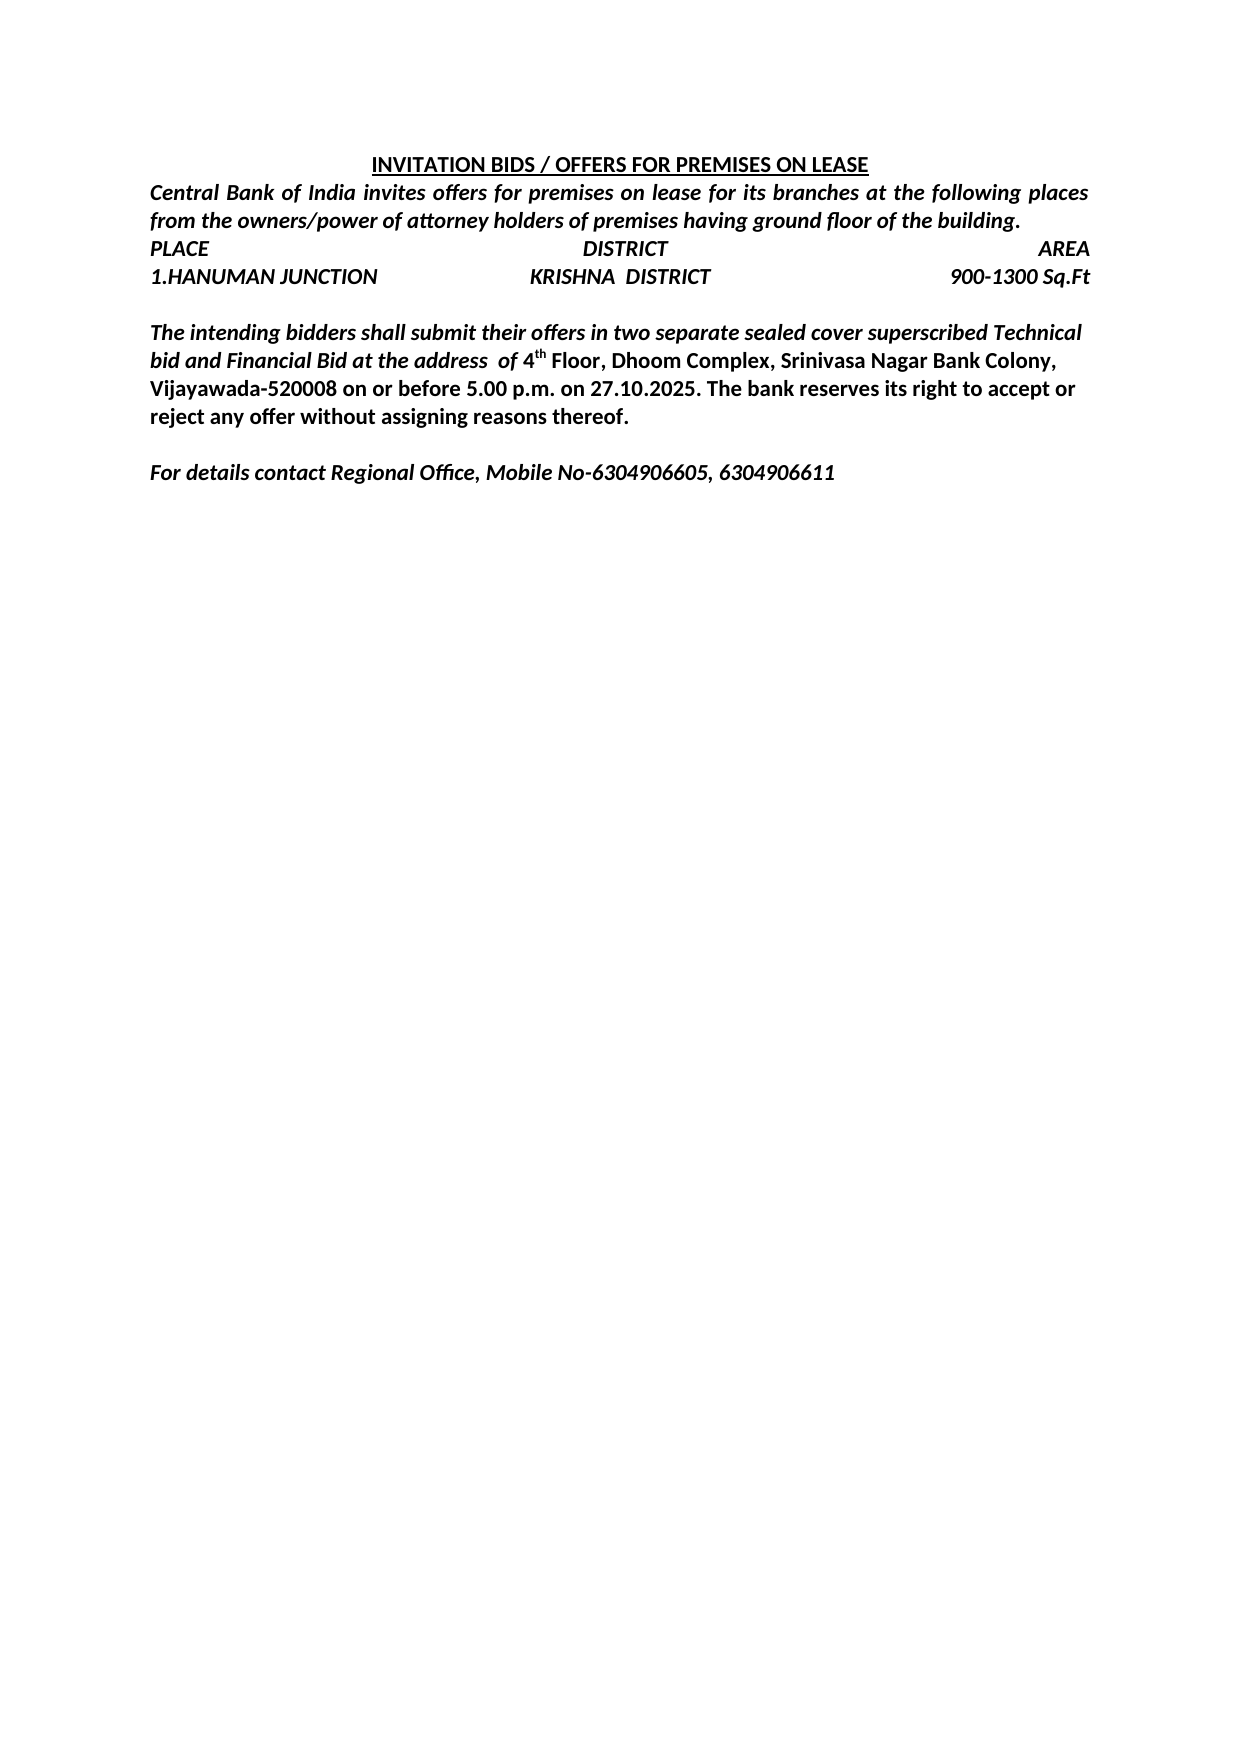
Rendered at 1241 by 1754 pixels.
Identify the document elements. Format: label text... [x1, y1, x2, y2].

text 1.HANUMAN JUNCTION KRISHNA DISTRICT 900-1300 Sq.Ft [150, 262, 1090, 290]
text For details contact Regional Office, Mobile No-6304906605, 6304906611 [150, 458, 1090, 486]
text The intending bidders shall submit their offers in two separate sealed cover superscribed Technical bid and Financial Bid at the address of 4th Floor, Dhoom Complex, Srinivasa Nagar Bank Colony, Vijayawada-520008 on or before 5.00 p.m. on 27.10.2025. The bank reserves its right to accept or reject any offer without assigning reasons thereof. [150, 318, 1090, 430]
text PLACE DISTRICT AREA [150, 234, 1090, 262]
text Central Bank of India invites offers for premises on lease for its branches at the following places from the owners/power of attorney holders of premises having ground floor of the building. [150, 178, 1090, 234]
text INVITATION BIDS / OFFERS FOR PREMISES ON LEASE [150, 150, 1090, 178]
